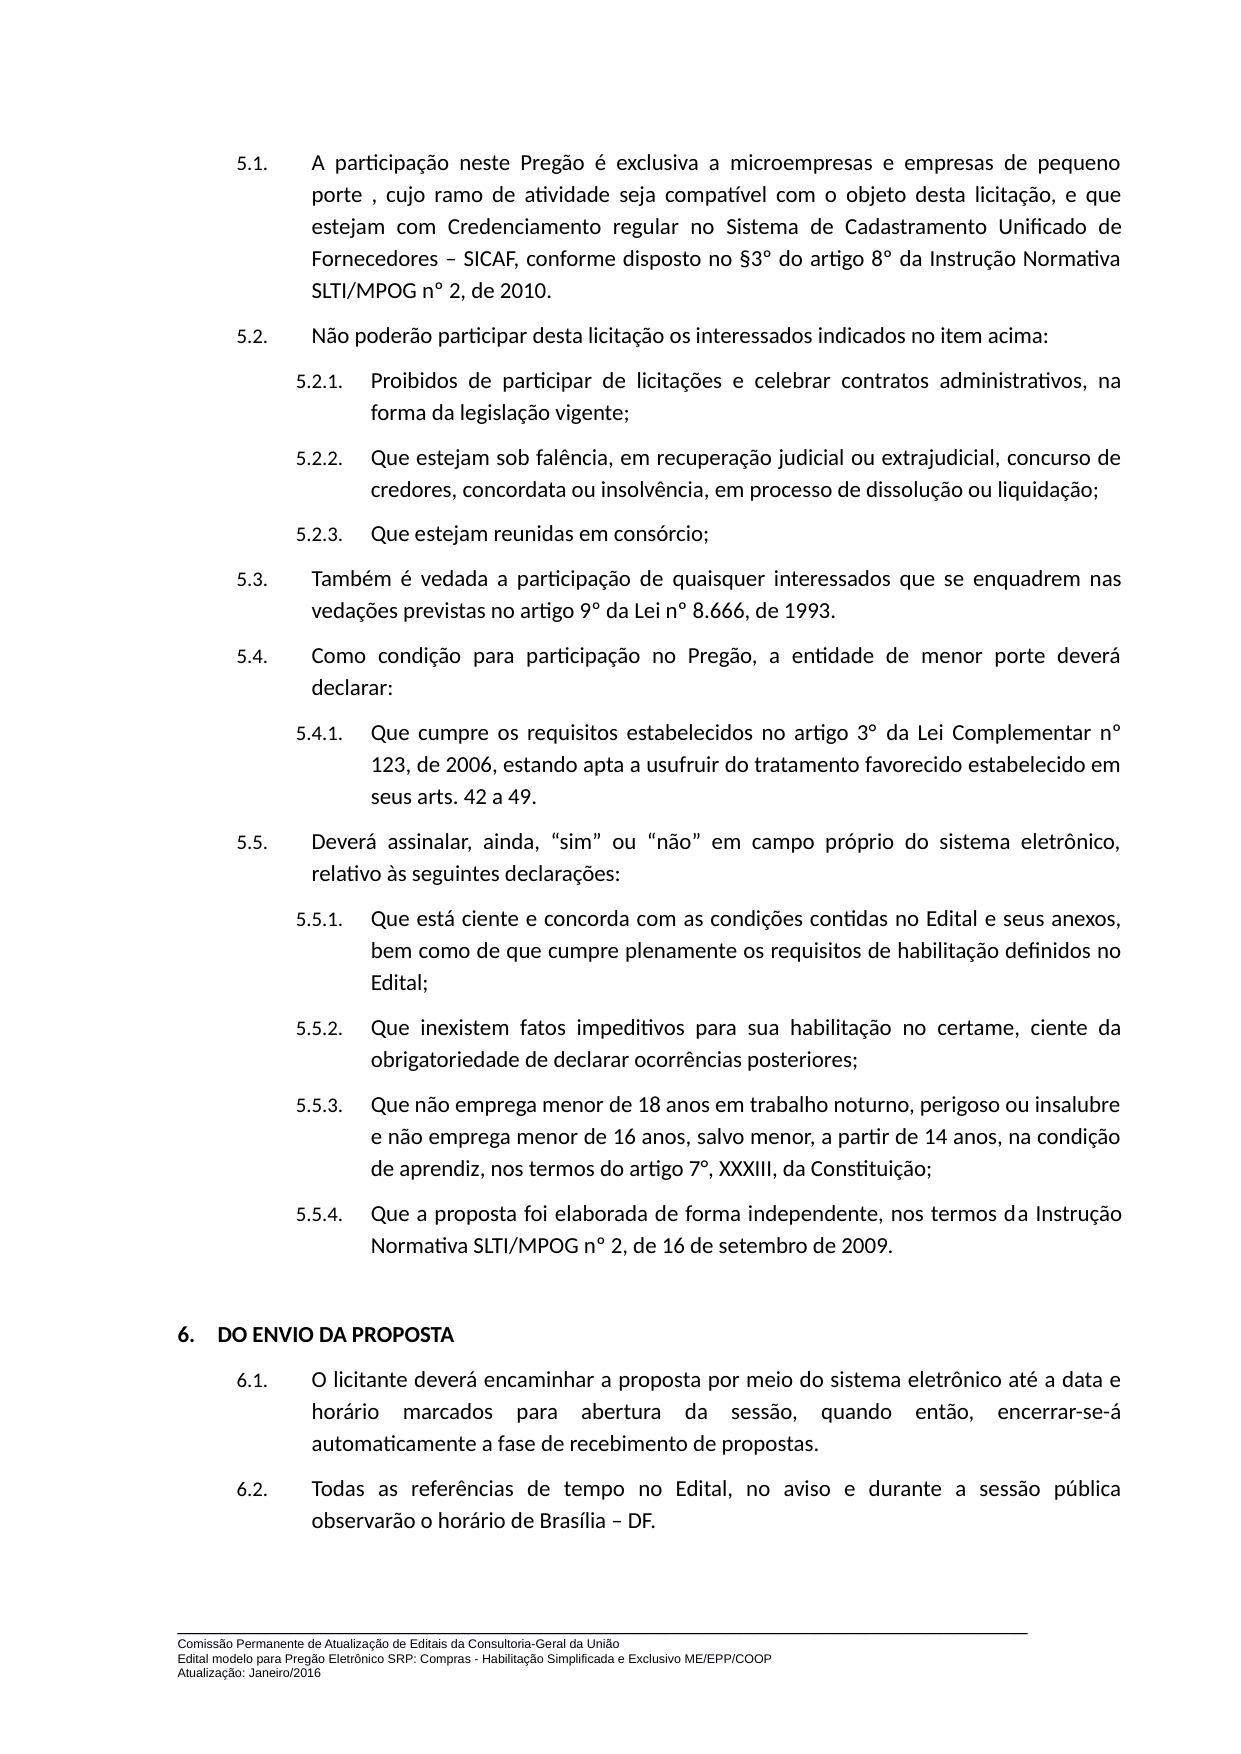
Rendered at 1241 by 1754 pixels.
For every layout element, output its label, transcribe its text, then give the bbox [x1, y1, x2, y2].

list Também é vedada a participação de quaisquer interessados que se enquadrem nas vedações previstas no artigo 9º da Lei nº 8.666, de 1993. [236, 564, 1122, 624]
list Não poderão participar desta licitação os interessados indicados no item acima: [236, 321, 1122, 349]
list Que a proposta foi elaborada de forma independente, nos termos da Instrução Normativa SLTI/MPOG nº 2, de 16 de setembro de 2009. [296, 1199, 1122, 1259]
list Como condição para participação no Pregão, a entidade de menor porte deverá declarar: [236, 641, 1122, 701]
list Que não emprega menor de 18 anos em trabalho noturno, perigoso ou insalubre e não emprega menor de 16 anos, salvo menor, a partir de 14 anos, na condição de aprendiz, nos termos do artigo 7°, XXXIII, da Constituição; [296, 1090, 1122, 1182]
list O licitante deverá encaminhar a proposta por meio do sistema eletrônico até a data e horário marcados para abertura da sessão, quando então, encerrar-se-á automaticamente a fase de recebimento de propostas. [236, 1365, 1122, 1458]
list Deverá assinalar, ainda, “sim” ou “não” em campo próprio do sistema eletrônico, relativo às seguintes declarações: [236, 827, 1122, 887]
list Todas as referências de tempo no Edital, no aviso e durante a sessão pública observarão o horário de Brasília – DF. [236, 1474, 1122, 1534]
list A participação neste Pregão é exclusiva a microempresas e empresas de pequeno porte , cujo ramo de atividade seja compatível com o objeto desta licitação, e que estejam com Credenciamento regular no Sistema de Cadastramento Unificado de Fornecedores – SICAF, conforme disposto no §3º do artigo 8º da Instrução Normativa SLTI/MPOG nº 2, de 2010. [236, 148, 1122, 304]
list Que cumpre os requisitos estabelecidos no artigo 3° da Lei Complementar nº 123, de 2006, estando apta a usufruir do tratamento favorecido estabelecido em seus arts. 42 a 49. [296, 718, 1122, 810]
list Que estejam reunidas em consórcio; [296, 519, 1122, 548]
list Que está ciente e concorda com as condições contidas no Edital e seus anexos, bem como de que cumpre plenamente os requisitos de habilitação definidos no Edital; [296, 904, 1122, 996]
list Que inexistem fatos impeditivos para sua habilitação no certame, ciente da obrigatoriedade de declarar ocorrências posteriores; [296, 1013, 1122, 1073]
list Que estejam sob falência, em recuperação judicial ou extrajudicial, concurso de credores, concordata ou insolvência, em processo de dissolução ou liquidação; [296, 443, 1122, 503]
list DO ENVIO DA PROPOSTA [177, 1321, 1122, 1348]
list Proibidos de participar de licitações e celebrar contratos administrativos, na forma da legislação vigente; [296, 366, 1122, 426]
